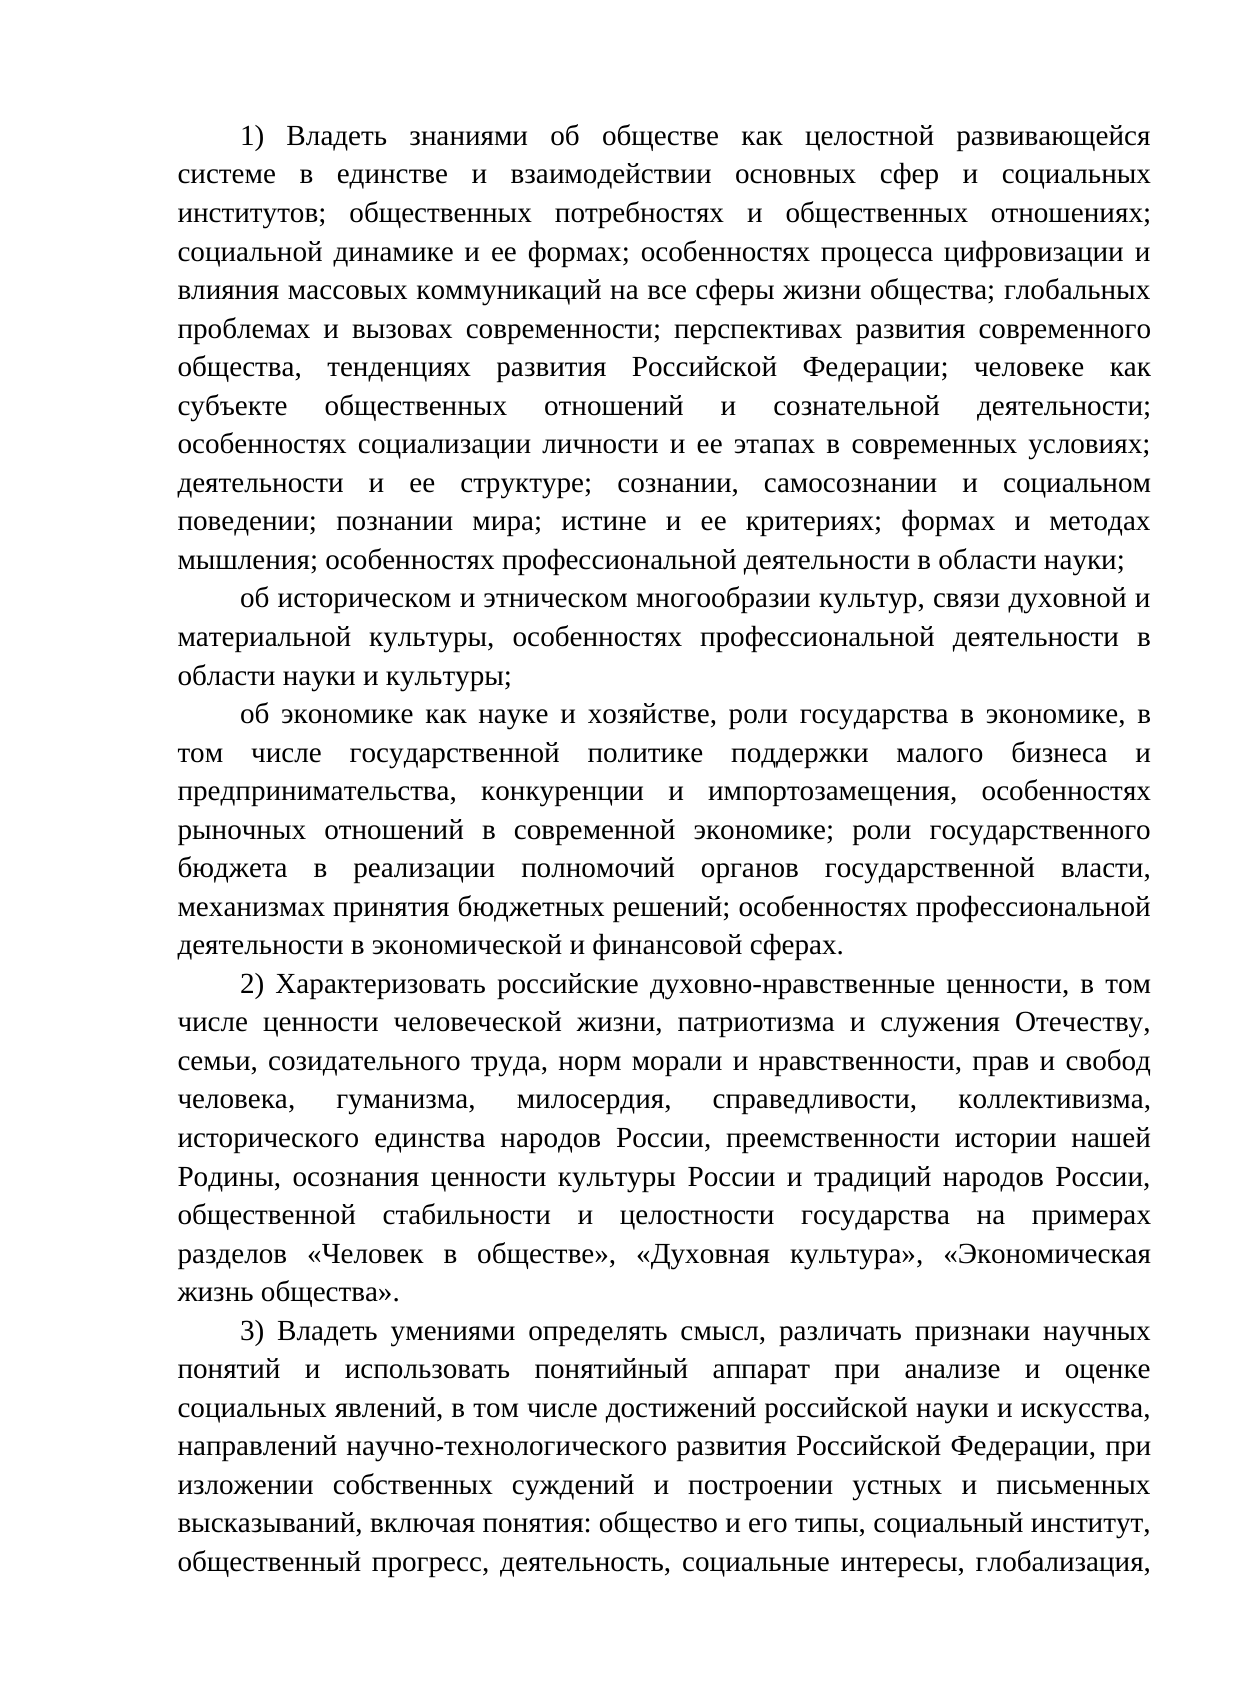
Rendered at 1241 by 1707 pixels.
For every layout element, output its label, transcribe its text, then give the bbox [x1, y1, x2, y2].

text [177, 1313, 1152, 1578]
text 1) Владеть знаниями об обществе как целостной развивающейся системе в единстве и взаимодействии основных сфер и социальных институтов; общественных потребностях и общественных отношениях; социальной динамике и ее формах; особенностях процесса цифровизации и влияния массовых коммуникаций на все сферы жизни общества; глобальных проблемах и вызовах современности; перспективах развития современного общества, тенденциях развития Российской Федерации; человеке как субъекте общественных отношений и сознательной деятельности; особенностях социализации личности и ее этапах в современных условиях; деятельности и ее структуре; сознании, самосознании и социальном поведении; познании мира; истине и ее критериях; формах и методах мышления; особенностях профессиональной деятельности в области науки; [177, 118, 1152, 576]
text об историческом и этническом многообразии культур, связи духовной и материальной культуры, особенностях профессиональной деятельности в области науки и культуры; [177, 581, 1152, 691]
text 2) Характеризовать российские духовно-нравственные ценности, в том числе ценности человеческой жизни, патриотизма и служения Отечеству, семьи, созидательного труда, норм морали и нравственности, прав и свобод человека, гуманизма, милосердия, справедливости, коллективизма, исторического единства народов России, преемственности истории нашей Родины, осознания ценности культуры России и традиций народов России, общественной стабильности и целостности государства на примерах разделов «Человек в обществе», «Духовная культура», «Экономическая жизнь общества». [177, 966, 1152, 1308]
text об экономике как науке и хозяйстве, роли государства в экономике, в том числе государственной политике поддержки малого бизнеса и предпринимательства, конкуренции и импортозамещения, особенностях рыночных отношений в современной экономике; роли государственного бюджета в реализации полномочий органов государственной власти, механизмах принятия бюджетных решений; особенностях профессиональной деятельности в экономической и финансовой сферах. [177, 696, 1152, 961]
